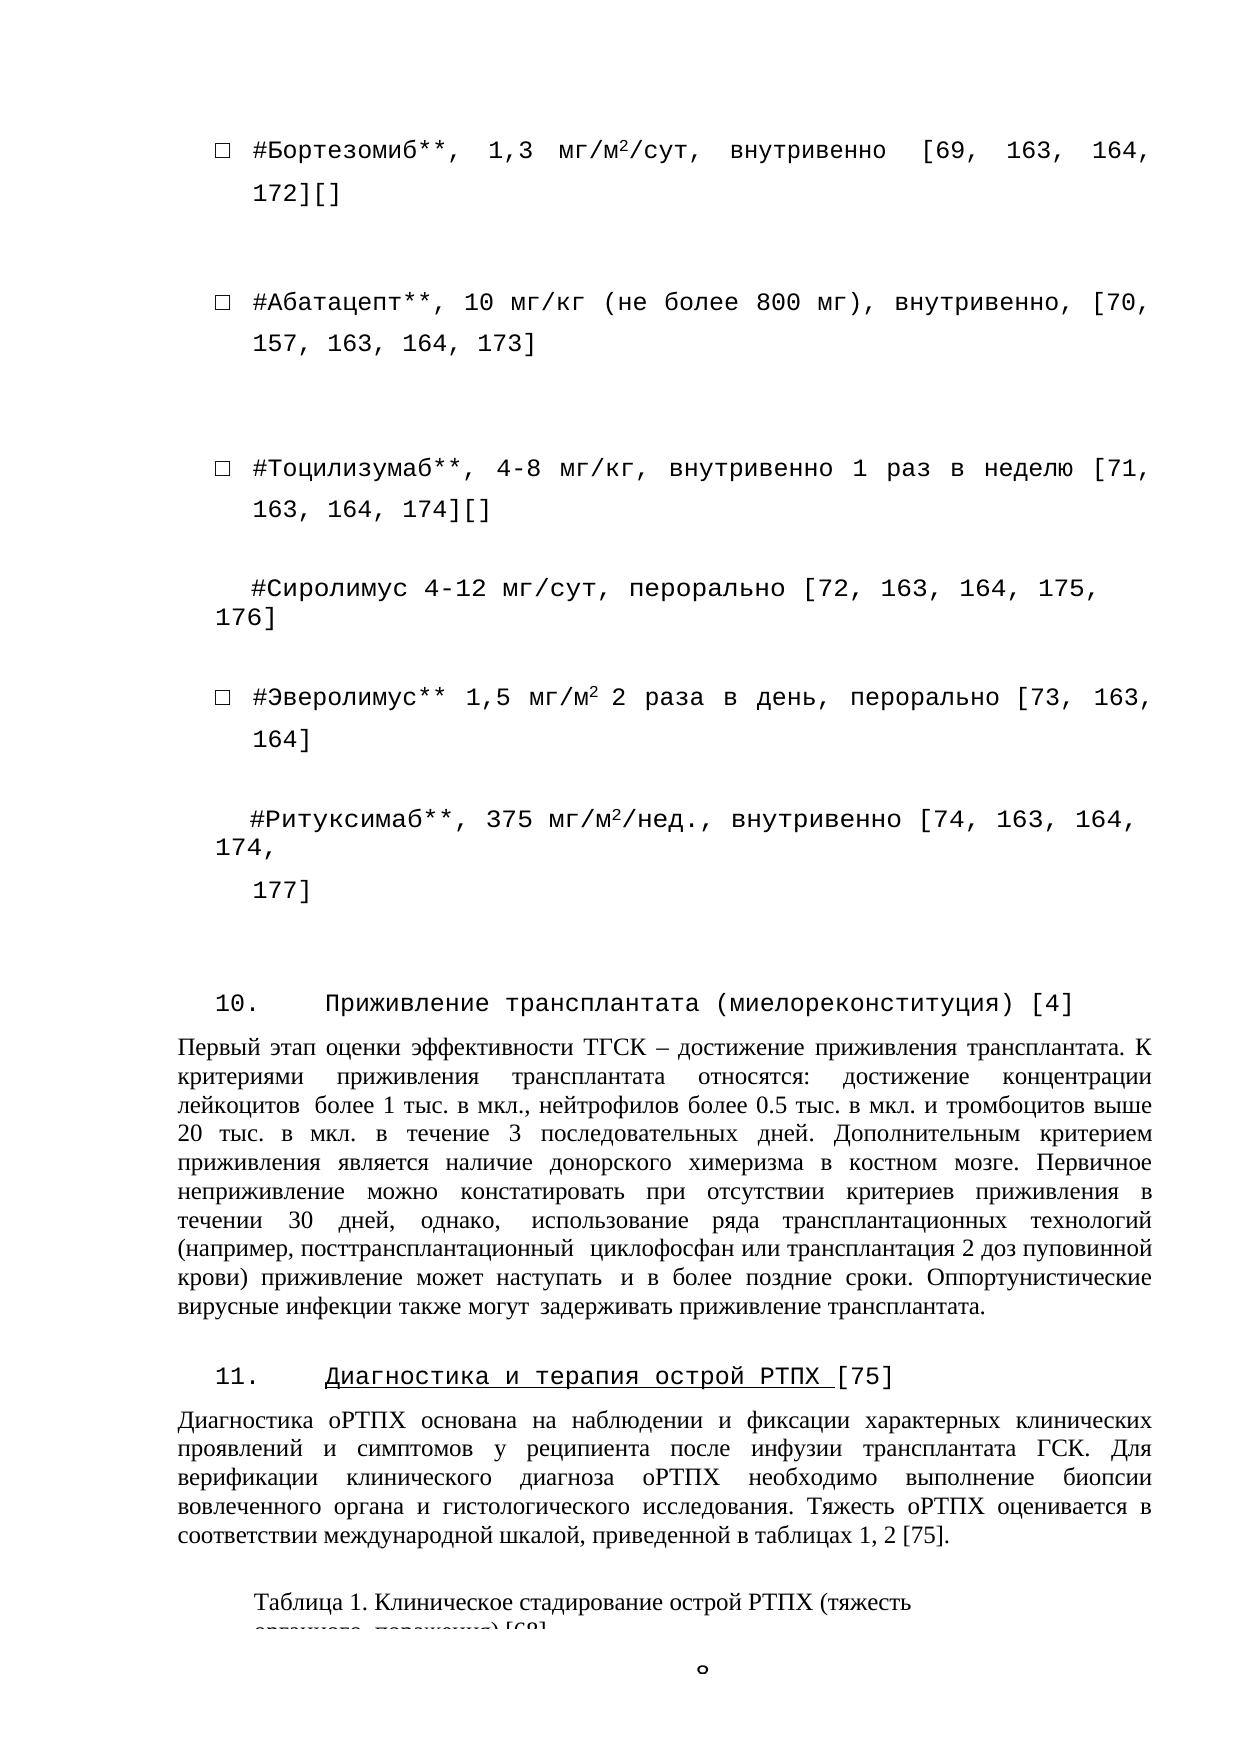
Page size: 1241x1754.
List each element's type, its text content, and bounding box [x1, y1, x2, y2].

text 164] [252, 727, 1163, 755]
list #Эверолимус** 1,5 мг/м2 2 раза в день, перорально [73, 163, [215, 682, 1163, 713]
text  #Ритуксимаб**, 375 мг/м2/нед., внутривенно [74, 163, 164, 174, [215, 804, 1157, 863]
text 177] [252, 877, 1163, 906]
text  #Сиролимус 4-12 мг/сут, перорально [72, 163, 164, 175, 176] [215, 573, 1163, 633]
list #Бортезомиб**, 1,3 мг/м2/сут, внутривенно [69, 163, 164, [215, 135, 1163, 166]
text 172][] [252, 181, 1163, 209]
list Диагностика и терапия острой РТПХ [75] [215, 1363, 1163, 1392]
text Первый этап оценки эффективности ТГСК – достижение приживления трансплантата. К критериями приживления трансплантата относятся: достижение концентрации лейкоцитов более 1 тыс. в мкл., нейтрофилов более 0.5 тыс. в мкл. и тромбоцитов выше 20 тыс. в мкл. в течение 3 последовательных дней. Дополнительным критерием приживления является наличие донорского химеризма в костном мозге. Первичное неприживление можно констатировать при отсутствии критериев приживления в течении 30 дней, однако, использование ряда трансплантационных технологий (например, посттрансплантационный циклофосфан или трансплантация 2 доз пуповинной крови) приживление может наступать и в более поздние сроки. Оппортунистические вирусные инфекции также могут задерживать приживление трансплантата. [177, 1032, 1152, 1320]
text Диагностика оРТПХ основана на наблюдении и фиксации характерных клинических проявлений и симптомов у реципиента после инфузии трансплантата ГСК. Для верификации клинического диагноза оРТПХ необходимо выполнение биопсии вовлеченного органа и гистологического исследования. Тяжесть оРТПХ оценивается в соответствии международной шкалой, приведенной в таблицах 1, 2 [75]. [177, 1405, 1152, 1548]
list Приживление трансплантата (миелореконституция) [4] [215, 991, 1163, 1019]
list #Тоцилизумаб**, 4-8 мг/кг, внутривенно 1 раз в неделю [71, 163, 164, 174][] [215, 453, 1152, 525]
list #Абатацепт**, 10 мг/кг (не более 800 мг), внутривенно, [70, 157, 163, 164, 173] [215, 287, 1152, 358]
